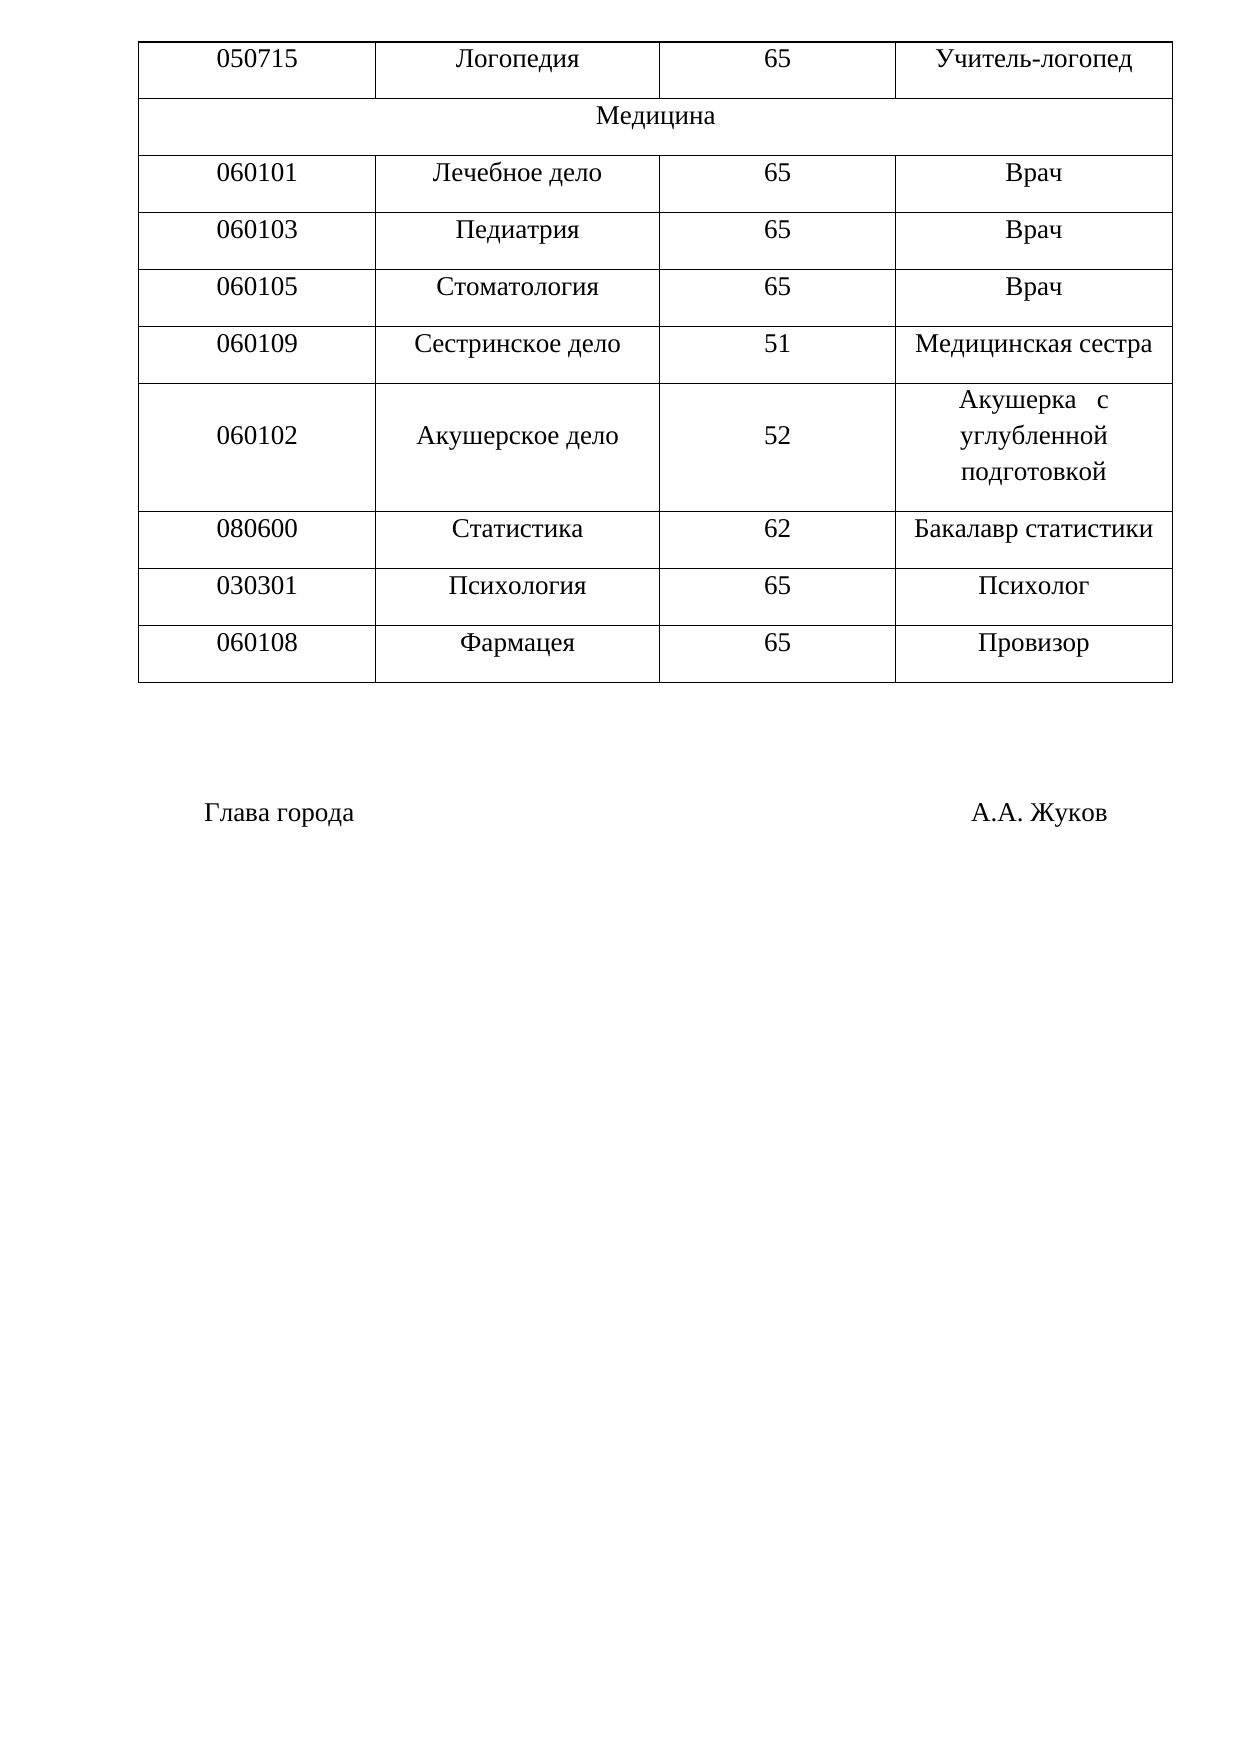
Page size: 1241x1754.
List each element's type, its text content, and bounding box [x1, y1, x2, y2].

table_cell Психология [376, 569, 659, 625]
table_cell 51 [660, 327, 895, 383]
table_cell Фармацея [376, 626, 659, 682]
table_cell 080600 [139, 512, 375, 568]
table_cell Статистика [376, 512, 659, 568]
table_cell Врач [896, 156, 1172, 212]
table_cell Врач [896, 213, 1172, 269]
table_cell Стоматология [376, 270, 659, 326]
table_cell 52 [660, 384, 895, 511]
table_cell 65 [660, 43, 895, 98]
table_cell Врач [896, 270, 1172, 326]
table_cell Бакалавр статистики [896, 512, 1172, 568]
table_cell Акушерка с углубленной подготовкой [896, 384, 1172, 511]
table_cell 060101 [139, 156, 375, 212]
table_cell Акушерское дело [376, 384, 659, 511]
table_cell Педиатрия [376, 213, 659, 269]
table_cell Учитель-логопед [896, 43, 1172, 98]
table_cell 060105 [139, 270, 375, 326]
table_cell Сестринское дело [376, 327, 659, 383]
table_cell Медицинская сестра [896, 327, 1172, 383]
table_cell 62 [660, 512, 895, 568]
table_cell 050715 [139, 43, 375, 98]
table_cell 65 [660, 569, 895, 625]
table_cell 060102 [139, 384, 375, 511]
text Глава города А.А. Жуков [141, 796, 1152, 827]
table_cell 65 [660, 213, 895, 269]
table_cell 65 [660, 156, 895, 212]
table_cell 060109 [139, 327, 375, 383]
table_cell 65 [660, 626, 895, 682]
table_cell Логопедия [376, 43, 659, 98]
table_cell Психолог [896, 569, 1172, 625]
table_cell 060108 [139, 626, 375, 682]
table_cell Провизор [896, 626, 1172, 682]
table_cell Лечебное дело [376, 156, 659, 212]
table_cell 030301 [139, 569, 375, 625]
table_cell 65 [660, 270, 895, 326]
table_cell Медицина [139, 99, 1172, 155]
table_cell 060103 [139, 213, 375, 269]
